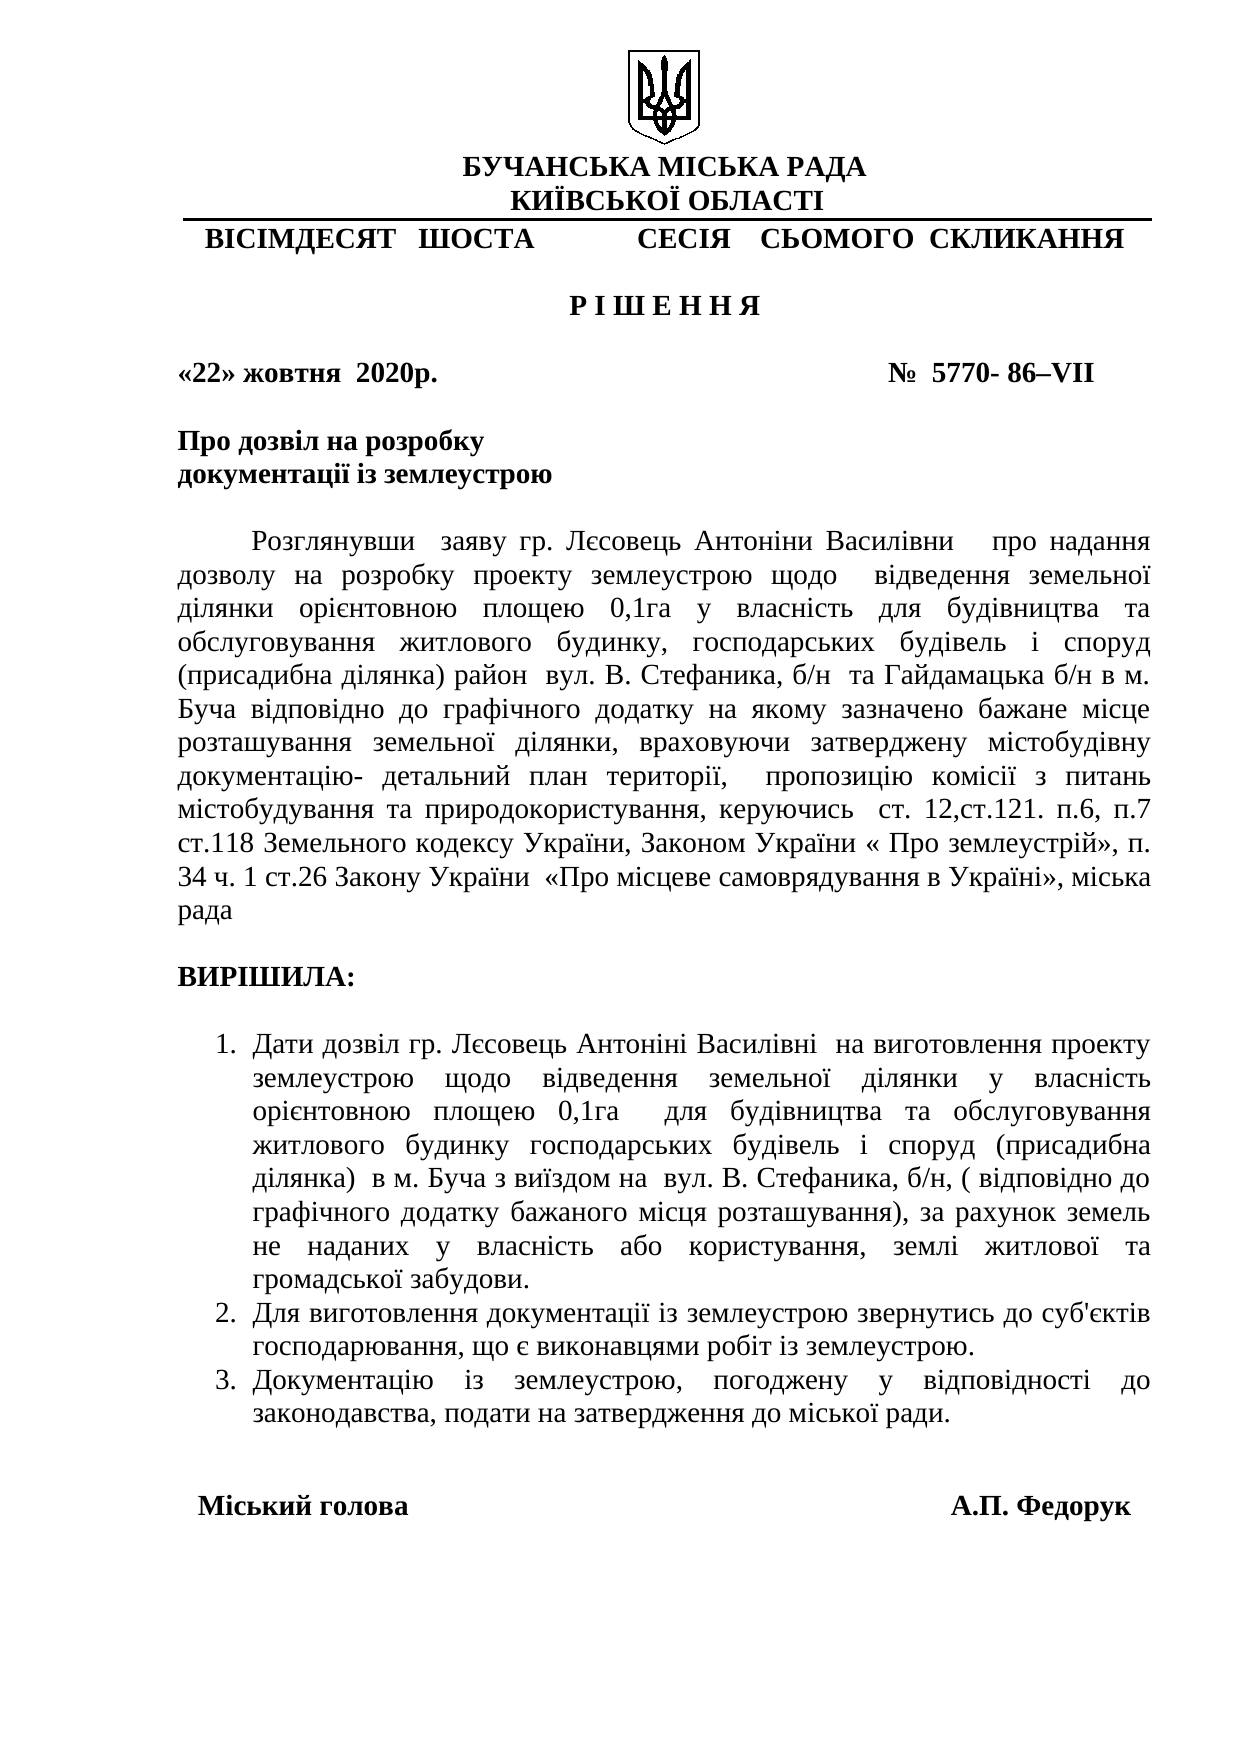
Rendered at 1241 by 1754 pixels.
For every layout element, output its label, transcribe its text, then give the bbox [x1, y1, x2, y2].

text Розглянувши заяву гр. Лєсовець Антоніни Василівни про надання дозволу на розробку проекту землеустрою щодо відведення земельної ділянки орієнтовною площею 0,1га у власність для будівництва та обслуговування житлового будинку, господарських будівель і споруд (присадибна ділянка) район вул. В. Стефаника, б/н та Гайдамацька б/н в м. Буча відповідно до графічного додатку на якому зазначено бажане місце розташування земельної ділянки, враховуючи затверджену містобудівну документацію- детальний план території, пропозицію комісії з питань містобудування та природокористування, керуючись ст. 12,ст.121. п.6, п.7 ст.118 Земельного кодексу України, Законом України « Про землеустрій», п. 34 ч. 1 ст.26 Закону України «Про місцеве самоврядування в Україні», міська рада [177, 523, 1152, 926]
text БУЧАНСЬКА МІСЬКА РАДА [177, 149, 1152, 183]
list Для виготовлення документації із землеустрою звернутись до суб'єктів господарювання, що є виконавцями робіт із землеустрою. [215, 1295, 1152, 1362]
text ВІСІМДЕСЯТ ШОСТА СЕСІЯ СЬОМОГО СКЛИКАННЯ [177, 221, 1152, 255]
text документації із землеустрою [177, 456, 1152, 490]
text Міський голова А.П. Федорук [177, 1488, 1152, 1522]
list Документацію із землеустрою, погоджену у відповідності до законодавства, подати на затвердження до міської ради. [215, 1362, 1152, 1429]
text ВИРІШИЛА: [177, 959, 1152, 993]
list Дати дозвіл гр. Лєсовець Антоніні Василівні на виготовлення проекту землеустрою щодо відведення земельної ділянки у власність орієнтовною площею 0,1га для будівництва та обслуговування житлового будинку господарських будівель і споруд (присадибна ділянка) в м. Буча з виїздом на вул. В. Стефаника, б/н, ( відповідно до графічного додатку бажаного місця розташування), за рахунок земель не наданих у власність або користування, землі житлової та громадської забудови. [215, 1026, 1152, 1295]
text Р І Ш Е Н Н Я [177, 288, 1152, 322]
text Про дозвіл на розробку [177, 423, 1152, 456]
text «22» жовтня 2020р. № 5770- 86–VІІ [177, 356, 1152, 389]
text КИЇВСЬКОЇ ОБЛАСТІ [183, 183, 1152, 218]
